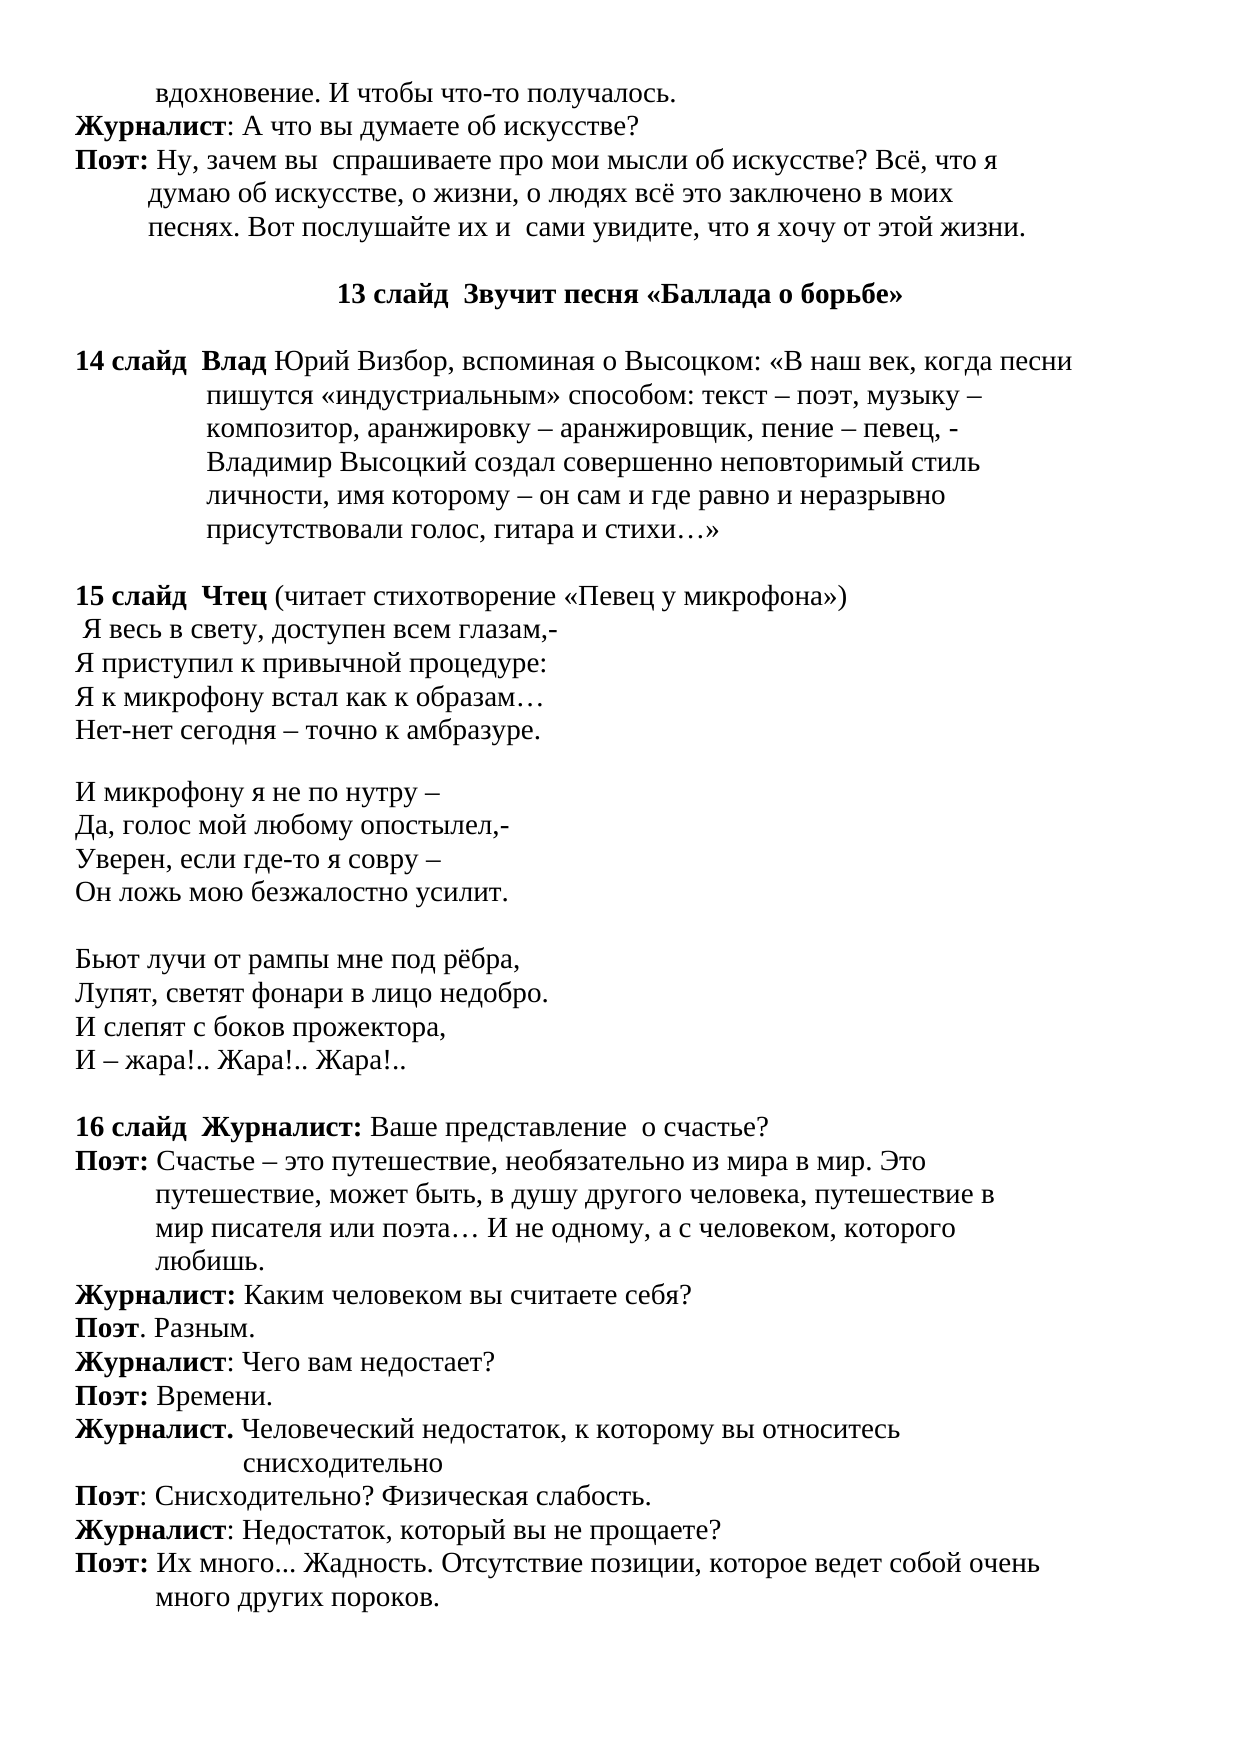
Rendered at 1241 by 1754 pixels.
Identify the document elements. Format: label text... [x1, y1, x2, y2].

text личности, имя которому – он сам и где равно и неразрывно [75, 477, 1165, 511]
text думаю об искусстве, о жизни, о людях всё это заключено в моих [75, 176, 1165, 209]
text Владимир Высоцкий создал совершенно неповторимый стиль [75, 444, 1165, 477]
text Нет-нет сегодня – точно к амбразуре. [75, 712, 1165, 746]
text снисходительно [75, 1445, 1165, 1478]
text И – жара!.. Жара!.. Жара!.. [75, 1042, 1165, 1076]
text 13 слайд Звучит песня «Баллада о борьбе» [75, 276, 1165, 310]
text композитор, аранжировку – аранжировщик, пение – певец, - [75, 410, 1165, 444]
text Поэт: Их много... Жадность. Отсутствие позиции, которое ведет собой очень [75, 1545, 1165, 1579]
text вдохновение. И чтобы что-то получалось. [75, 75, 1165, 108]
text пишутся «индустриальным» способом: текст – поэт, музыку – [75, 377, 1165, 410]
text Журналист: Каким человеком вы считаете себя? [75, 1277, 1165, 1311]
text Поэт: Ну, зачем вы спрашиваете про мои мысли об искусстве? Всё, что я [75, 142, 1165, 176]
text Журналист: А что вы думаете об искусстве? [75, 108, 1165, 142]
text Поэт. Разным. [75, 1311, 1165, 1344]
text мир писателя или поэта… И не одному, а с человеком, которого [75, 1210, 1165, 1243]
text И микрофону я не по нутру – [75, 774, 1165, 807]
text Лупят, светят фонари в лицо недобро. [75, 975, 1165, 1009]
text много других пороков. [75, 1579, 1165, 1612]
text Я весь в свету, доступен всем глазам,- [75, 612, 1165, 645]
text Да, голос мой любому опостылел,- [75, 807, 1165, 841]
text И слепят с боков прожектора, [75, 1009, 1165, 1042]
text Я приступил к привычной процедуре: [75, 645, 1165, 679]
text 16 слайд Журналист: Ваше представление о счастье? [75, 1109, 1165, 1143]
text 14 слайд Влад Юрий Визбор, вспоминая о Высоцком: «В наш век, когда песни [75, 343, 1165, 377]
text Уверен, если где-то я совру – [75, 841, 1165, 874]
text Поэт: Счастье – это путешествие, необязательно из мира в мир. Это [75, 1143, 1165, 1176]
text путешествие, может быть, в душу другого человека, путешествие в [75, 1176, 1165, 1210]
text песнях. Вот послушайте их и сами увидите, что я хочу от этой жизни. [75, 209, 1165, 243]
text Бьют лучи от рампы мне под рёбра, [75, 942, 1165, 975]
text Журналист: Чего вам недостает? [75, 1344, 1165, 1378]
text присутствовали голос, гитара и стихи…» [75, 511, 1165, 544]
text Он ложь мою безжалостно усилит. [75, 874, 1165, 908]
text любишь. [75, 1243, 1165, 1277]
text Я к микрофону встал как к образам… [75, 679, 1165, 712]
text 15 слайд Чтец (читает стихотворение «Певец у микрофона») [75, 578, 1165, 612]
text Поэт: Снисходительно? Физическая слабость. [75, 1478, 1165, 1512]
text Поэт: Времени. [75, 1378, 1165, 1411]
text Журналист. Человеческий недостаток, к которому вы относитесь [75, 1411, 1165, 1445]
text Журналист: Недостаток, который вы не прощаете? [75, 1512, 1165, 1545]
